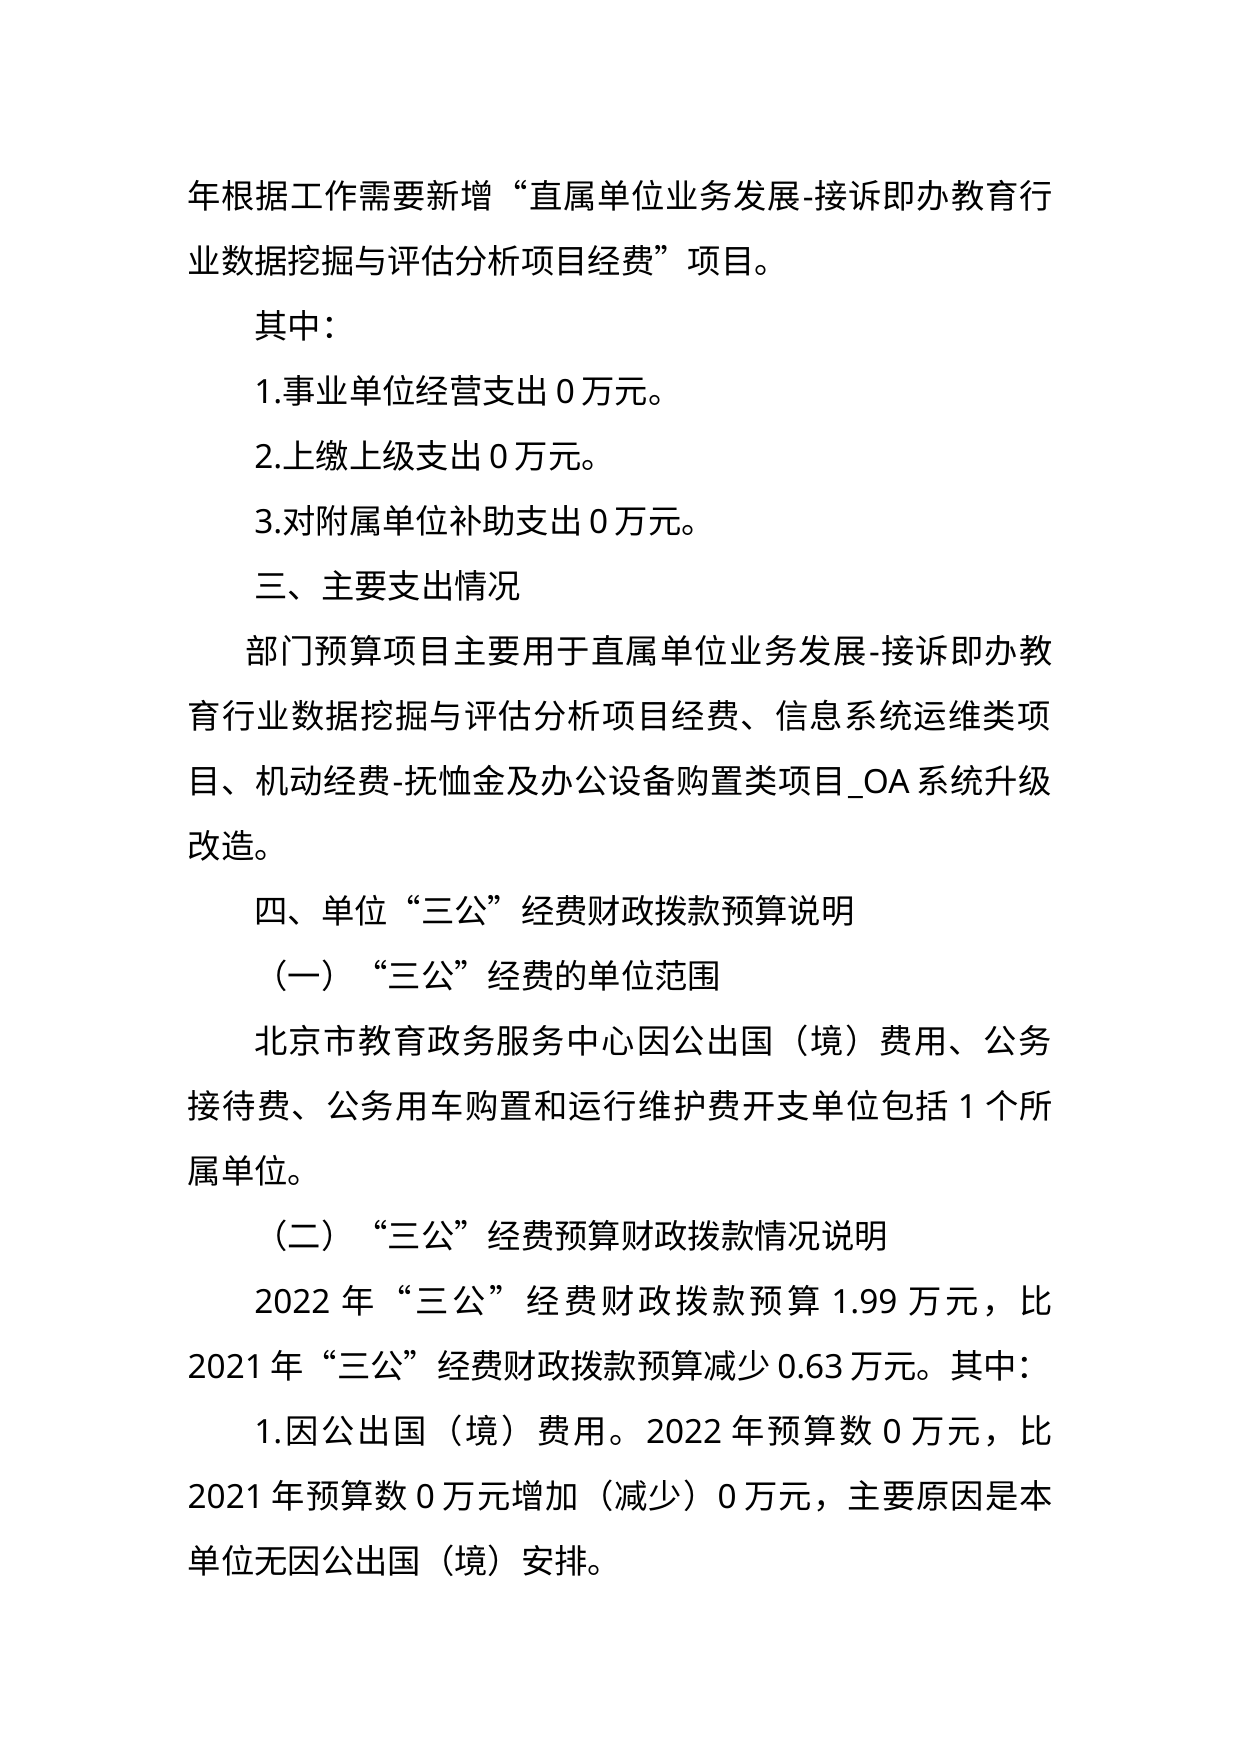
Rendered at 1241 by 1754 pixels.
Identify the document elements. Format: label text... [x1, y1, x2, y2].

text 2022年“三公”经费财政拨款预算1.99万元，比2021年“三公”经费财政拨款预算减少0.63万元。其中： [187, 1267, 1053, 1397]
text 1.事业单位经营支出0万元。 [187, 357, 1053, 422]
text 3.对附属单位补助支出0万元。 [187, 487, 1053, 552]
text 其中： [187, 292, 1053, 357]
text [187, 162, 1053, 292]
text 2.上缴上级支出0万元。 [187, 422, 1053, 487]
text 1.因公出国（境）费用。2022年预算数0万元，比2021年预算数0万元增加（减少）0万元，主要原因是本单位无因公出国（境）安排。 [187, 1397, 1053, 1592]
text 北京市教育政务服务中心因公出国（境）费用、公务接待费、公务用车购置和运行维护费开支单位包括1个所属单位。 [187, 1007, 1053, 1202]
text （一）“三公”经费的单位范围 [187, 942, 1053, 1007]
text 三、主要支出情况 [187, 552, 1053, 617]
text （二）“三公”经费预算财政拨款情况说明 [187, 1202, 1053, 1267]
text 部门预算项目主要用于直属单位业务发展-接诉即办教育行业数据挖掘与评估分析项目经费、信息系统运维类项目、机动经费-抚恤金及办公设备购置类项目_OA系统升级改造。 [187, 617, 1053, 877]
text 四、单位“三公”经费财政拨款预算说明 [187, 877, 1053, 942]
